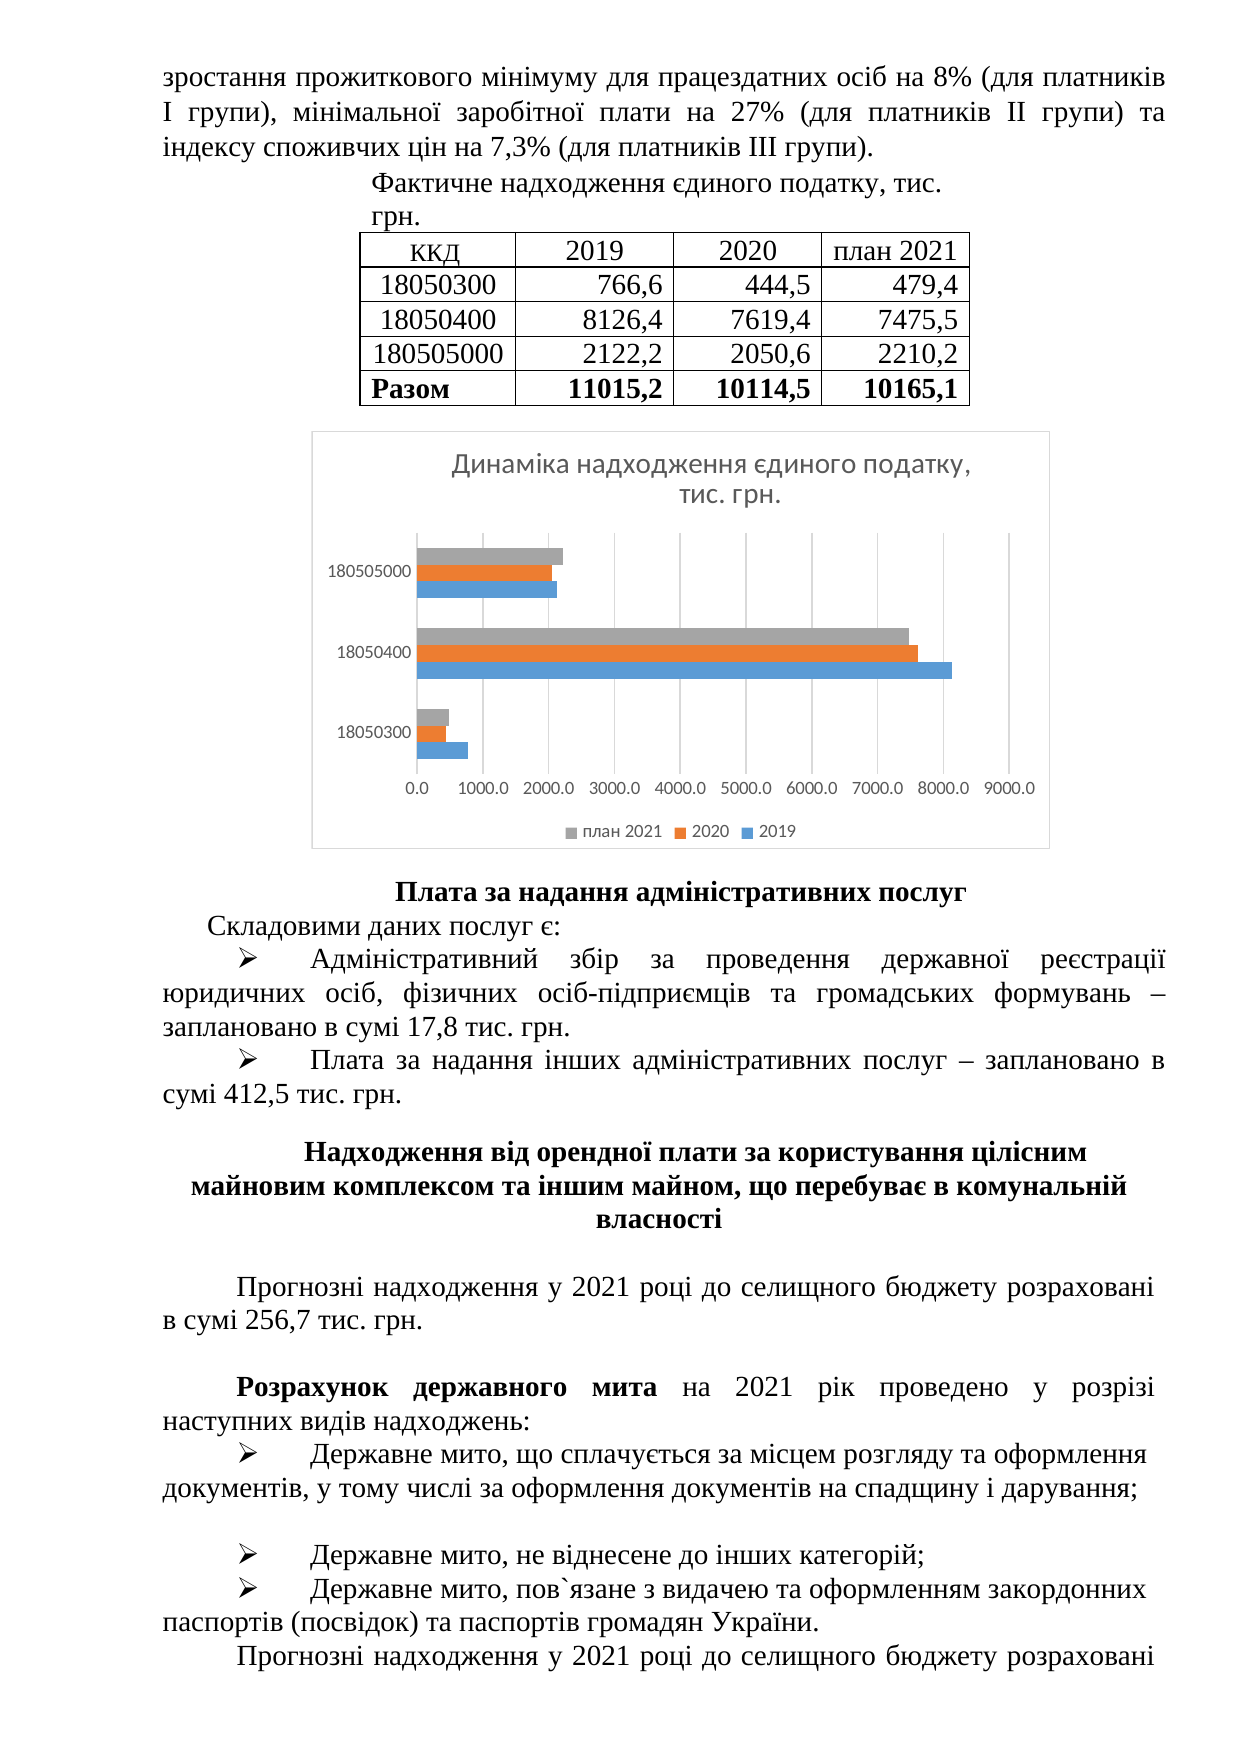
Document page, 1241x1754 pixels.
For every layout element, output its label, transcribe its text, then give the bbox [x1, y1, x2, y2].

table_cell 2050,6 [674, 337, 821, 370]
table_cell 2019 [516, 233, 673, 266]
list Плата за надання інших адміністративних послуг – заплановано в сумі 412,5 тис. грн. [162, 1042, 1167, 1109]
text Складовими даних послуг є: [162, 908, 1167, 942]
list Адміністративний збір за проведення державної реєстрації юридичних осіб, фізичних осіб-підприємців та громадських формувань – заплановано в сумі 17,8 тис. грн. [162, 942, 1167, 1042]
text Прогнозні надходження у 2021 році до селищного бюджету розраховані в сумі 256,7 тис. грн. [162, 1269, 1155, 1336]
list Державне мито, не віднесене до інших категорій; [162, 1537, 1167, 1571]
table_header Фактичне надходження єдиного податку, тис. грн. [360, 165, 969, 232]
text Надходження від орендної плати за користування цілісним майновим комплексом та іншим майном, що перебуває в комунальній власності [162, 1134, 1155, 1235]
table_cell 8126,4 [516, 302, 673, 336]
table_cell 444,5 [674, 268, 821, 301]
list Державне мито, що сплачується за місцем розгляду та оформлення документів, у тому числі за оформлення документів на спадщину і дарування; [162, 1436, 1167, 1503]
table_cell 2020 [674, 233, 821, 266]
table_cell 2210,2 [822, 337, 969, 370]
table_cell 18050400 [361, 302, 515, 336]
table_cell 766,6 [516, 268, 673, 301]
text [162, 1638, 1155, 1671]
table_cell план 2021 [822, 233, 969, 266]
table_cell 11015,2 [516, 371, 673, 405]
table_cell 180505000 [361, 337, 515, 370]
table_cell 7475,5 [822, 302, 969, 336]
table_cell ККД [361, 233, 515, 266]
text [162, 59, 1167, 163]
table_cell 2122,2 [516, 337, 673, 370]
text Плата за надання адміністративних послуг [162, 874, 1155, 908]
text Розрахунок державного мита на 2021 рік проведено у розрізі наступних видів надходжень: [162, 1369, 1155, 1436]
list Державне мито, пов`язане з видачею та оформленням закордонних паспортів (посвідок) та паспортів громадян України. [162, 1571, 1167, 1638]
table_cell Разом [361, 371, 515, 405]
table_cell 479,4 [822, 268, 969, 301]
table_cell 7619,4 [674, 302, 821, 336]
table_cell 10165,1 [822, 371, 969, 405]
table_cell 18050300 [361, 268, 515, 301]
table_cell 10114,5 [674, 371, 821, 405]
